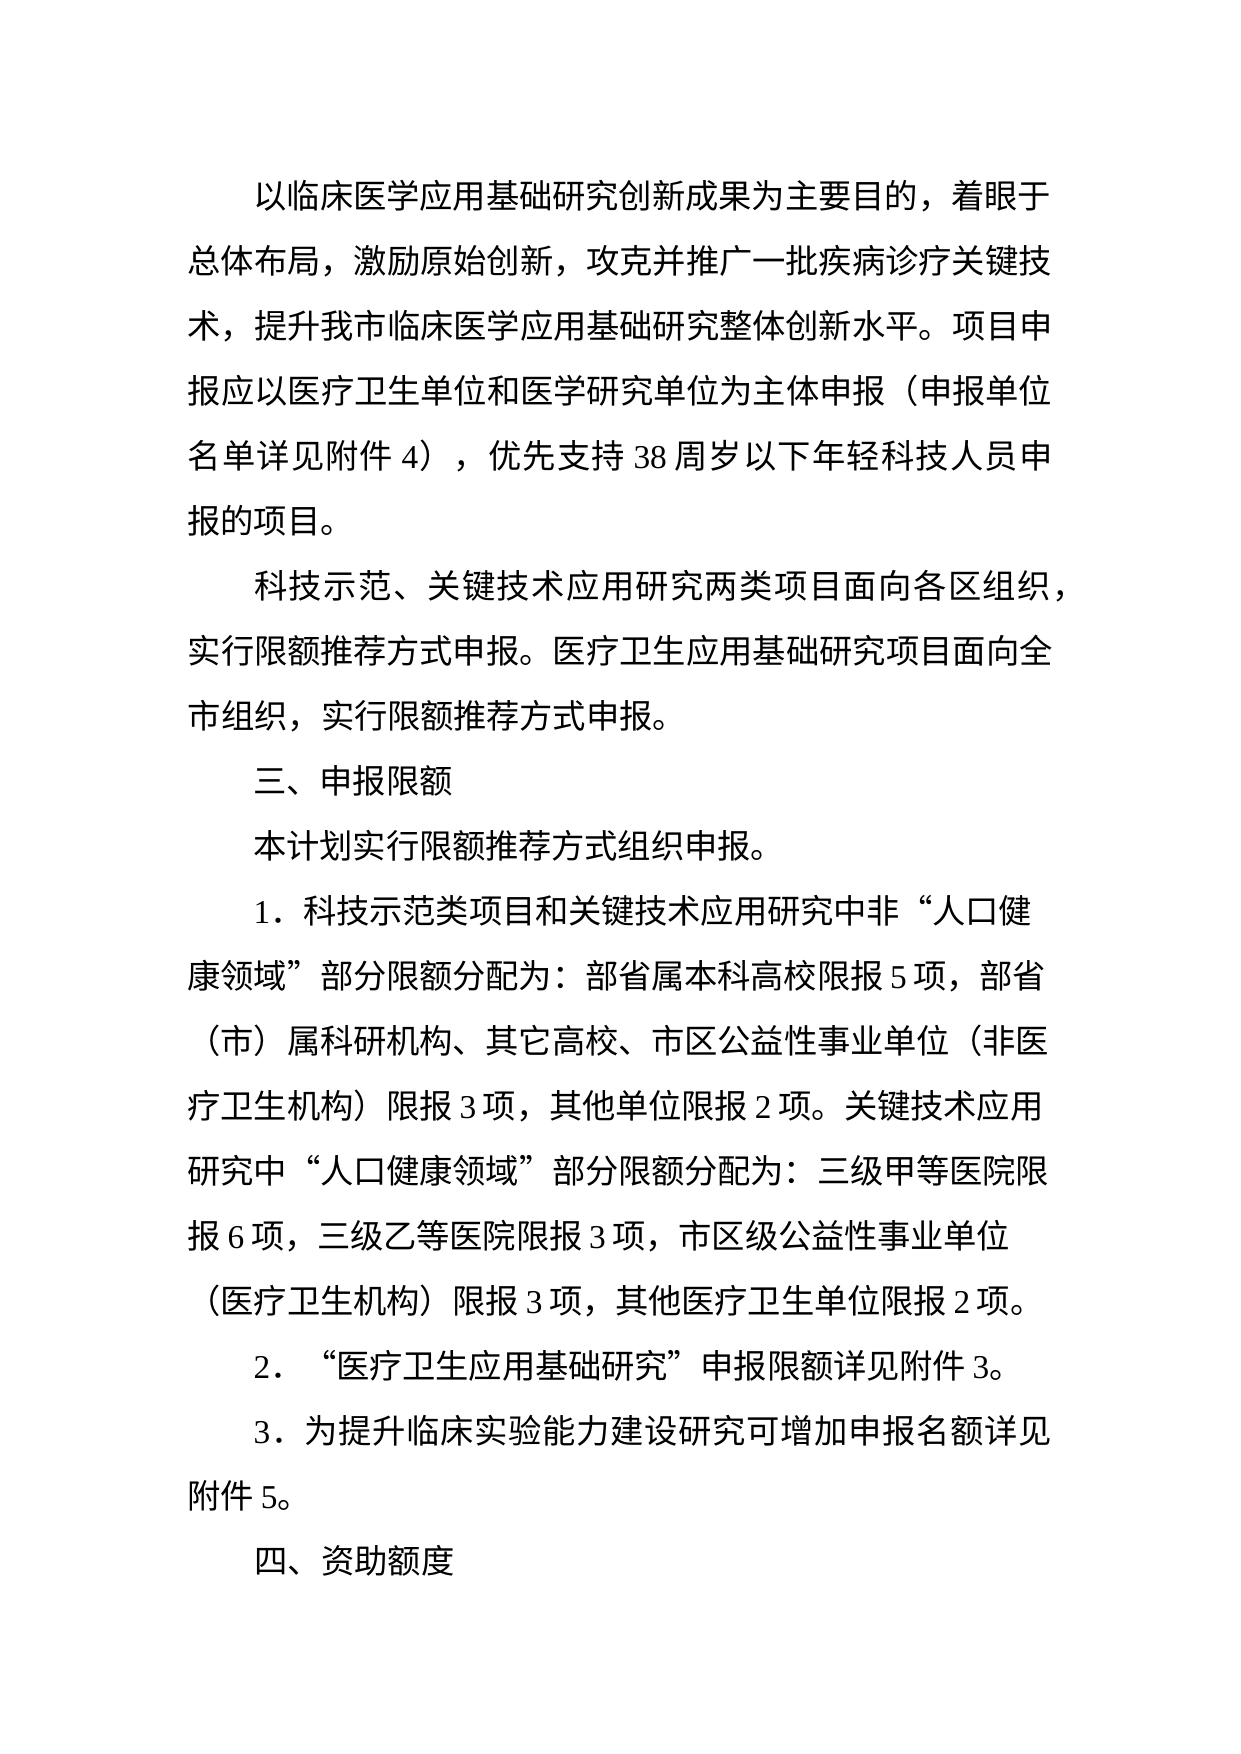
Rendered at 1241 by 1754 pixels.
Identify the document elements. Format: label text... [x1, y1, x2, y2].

text 本计划实行限额推荐方式组织申报。 [187, 812, 1053, 877]
text 2．“医疗卫生应用基础研究”申报限额详见附件3。 [187, 1332, 1053, 1397]
text 三、申报限额 [187, 747, 1053, 812]
text 3．为提升临床实验能力建设研究可增加申报名额详见附件5。 [187, 1397, 1053, 1527]
text 以临床医学应用基础研究创新成果为主要目的，着眼于总体布局，激励原始创新，攻克并推广一批疾病诊疗关键技术，提升我市临床医学应用基础研究整体创新水平。项目申报应以医疗卫生单位和医学研究单位为主体申报（申报单位名单详见附件4），优先支持38周岁以下年轻科技人员申报的项目。 [187, 162, 1053, 552]
text 四、资助额度 [187, 1527, 1053, 1592]
text 科技示范、关键技术应用研究两类项目面向各区组织，实行限额推荐方式申报。医疗卫生应用基础研究项目面向全市组织，实行限额推荐方式申报。 [187, 552, 1053, 747]
text 1．科技示范类项目和关键技术应用研究中非“人口健康领域”部分限额分配为：部省属本科高校限报5项，部省（市）属科研机构、其它高校、市区公益性事业单位（非医疗卫生机构）限报3项，其他单位限报2项。关键技术应用研究中“人口健康领域”部分限额分配为：三级甲等医院限报6项，三级乙等医院限报3项，市区级公益性事业单位（医疗卫生机构）限报3项，其他医疗卫生单位限报2项。 [187, 877, 1053, 1332]
